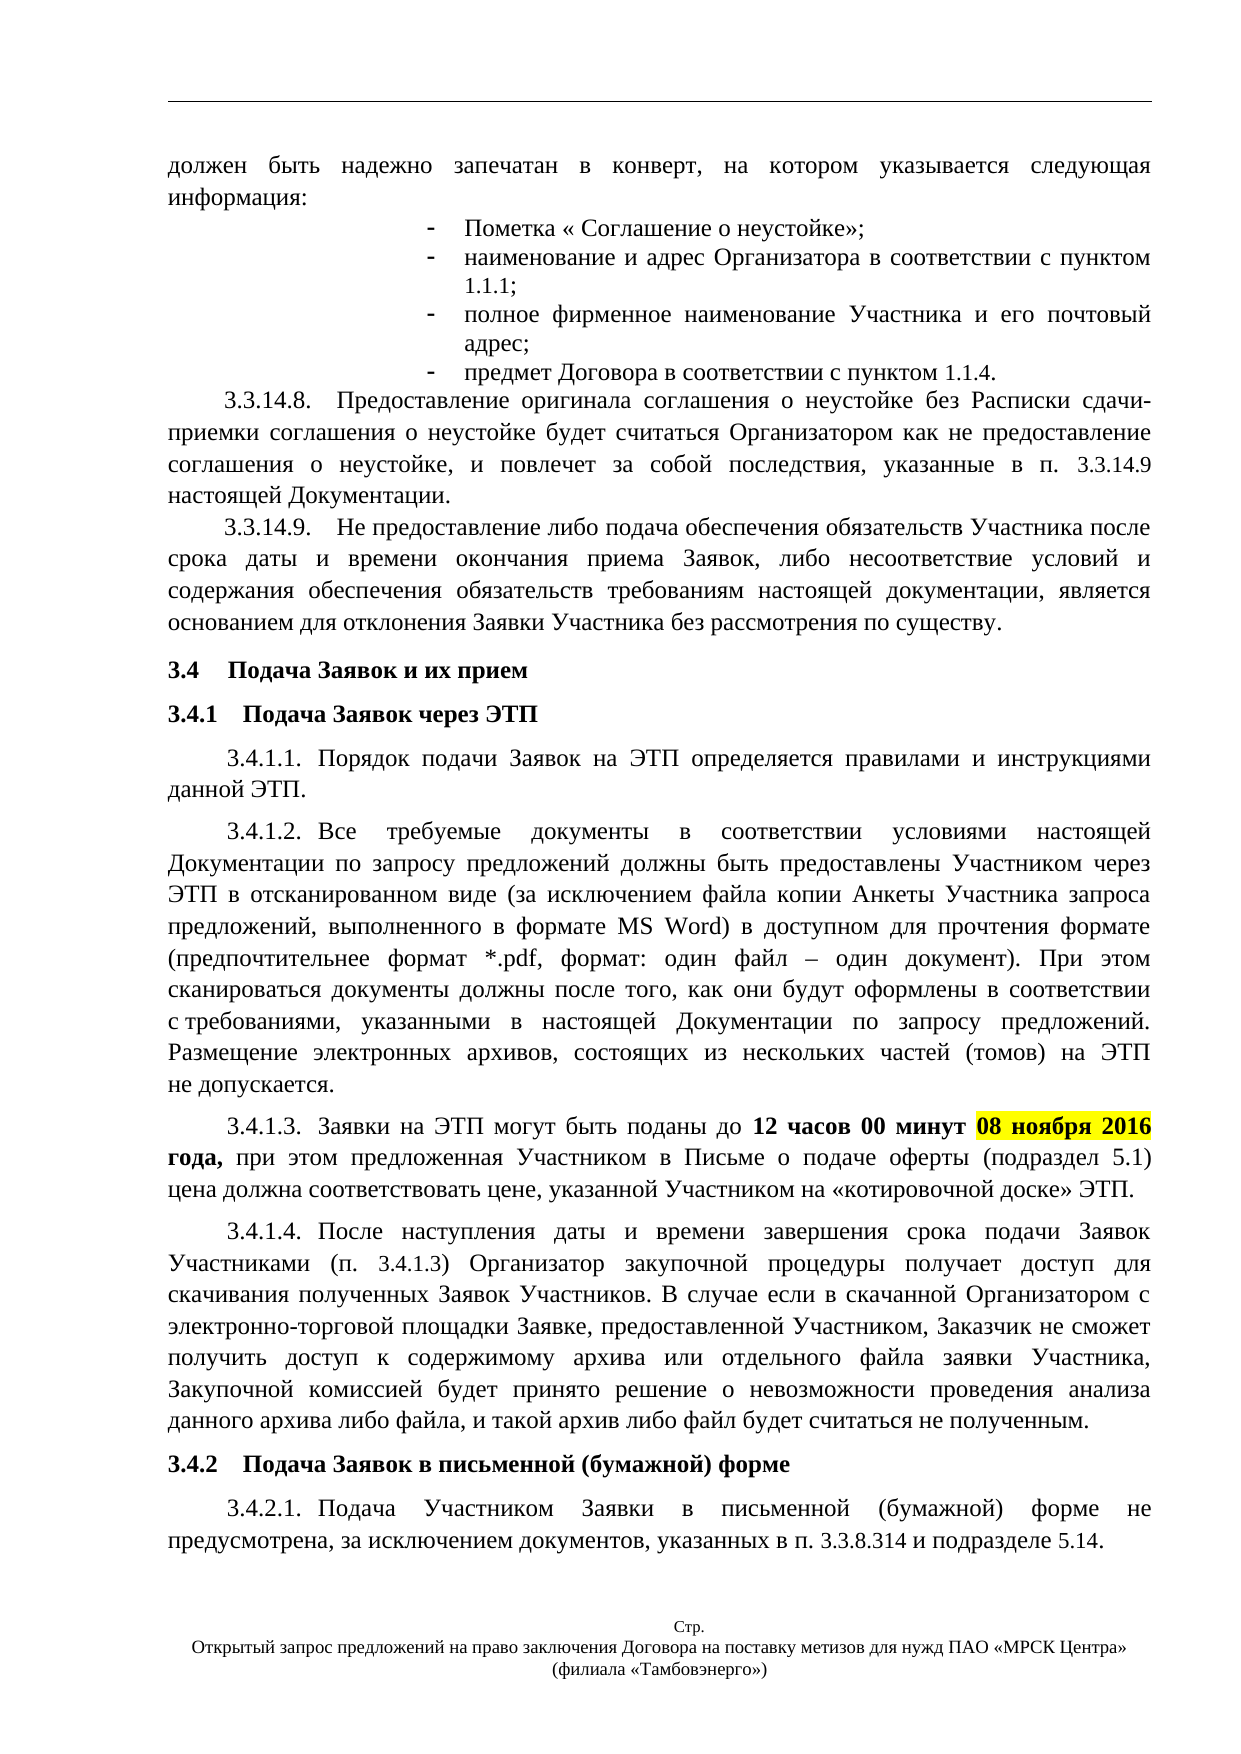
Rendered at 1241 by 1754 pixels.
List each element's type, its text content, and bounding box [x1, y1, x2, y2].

list Предоставление оригинала соглашения о неустойке без Расписки сдачи-приемки соглашения о неустойке будет считаться Организатором как не предоставление соглашения о неустойке, и повлечет за собой последствия, указанные в п. 3.3.14.9 настоящей Документации. [168, 386, 1152, 509]
list Не предоставление либо подача обеспечения обязательств Участника после срока даты и времени окончания приема Заявок, либо несоответствие условий и содержания обеспечения обязательств требованиям настоящей документации, является основанием для отклонения Заявки Участника без рассмотрения по существу. [168, 512, 1152, 635]
list полное фирменное наименование Участника и его почтовый адрес; [427, 299, 1152, 357]
list После наступления даты и времени завершения срока подачи Заявок Участниками (п. 3.4.1.3) Организатор закупочной процедуры получает доступ для скачивания полученных Заявок Участников. В случае если в скачанной Организатором с электронно-торговой площадки Заявке, предоставленной Участником, Заказчик не сможет получить доступ к содержимому архива или отдельного файла заявки Участника, Закупочной комиссией будет принято решение о невозможности проведения анализа данного архива либо файла, и такой архив либо файл будет считаться не полученным. [168, 1216, 1152, 1434]
list наименование и адрес Организатора в соответствии с пунктом 1.1.1; [427, 242, 1152, 299]
list Заявки на ЭТП могут быть поданы до 12 часов 00 минут 08 ноября 2016 года, при этом предложенная Участником в Письме о подаче оферты (подраздел 5.1) цена должна соответствовать цене, указанной Участником на «котировочной доске» ЭТП. [168, 1111, 1152, 1203]
list Подача Участником Заявки в письменной (бумажной) форме не предусмотрена, за исключением документов, указанных в п. 3.3.14 и подразделе 5.14. [168, 1493, 1152, 1554]
list Пометка « Соглашение о неустойке»; [427, 213, 1152, 242]
list предмет Договора в соответствии с пунктом 1.1.4. [427, 357, 1152, 386]
list Порядок подачи Заявок на ЭТП определяется правилами и инструкциями данной ЭТП. [168, 743, 1152, 803]
subtitle Подача Заявок в письменной (бумажной) форме [168, 1449, 1152, 1478]
subtitle Подача Заявок и их прием [168, 655, 1152, 683]
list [168, 150, 1152, 210]
list Все требуемые документы в соответствии условиями настоящей Документации по запросу предложений должны быть предоставлены Участником через ЭТП в отсканированном виде (за исключением файла копии Анкеты Участника запроса предложений, выполненного в формате MS Word) в доступном для прочтения формате (предпочтительнее формат *.pdf, формат: один файл – один документ). При этом сканироваться документы должны после того, как они будут оформлены в соответствии с требованиями, указанными в настоящей Документации по запросу предложений. Размещение электронных архивов, состоящих из нескольких частей (томов) на ЭТП не допускается. [168, 816, 1152, 1098]
subtitle Подача Заявок через ЭТП [168, 699, 1152, 728]
